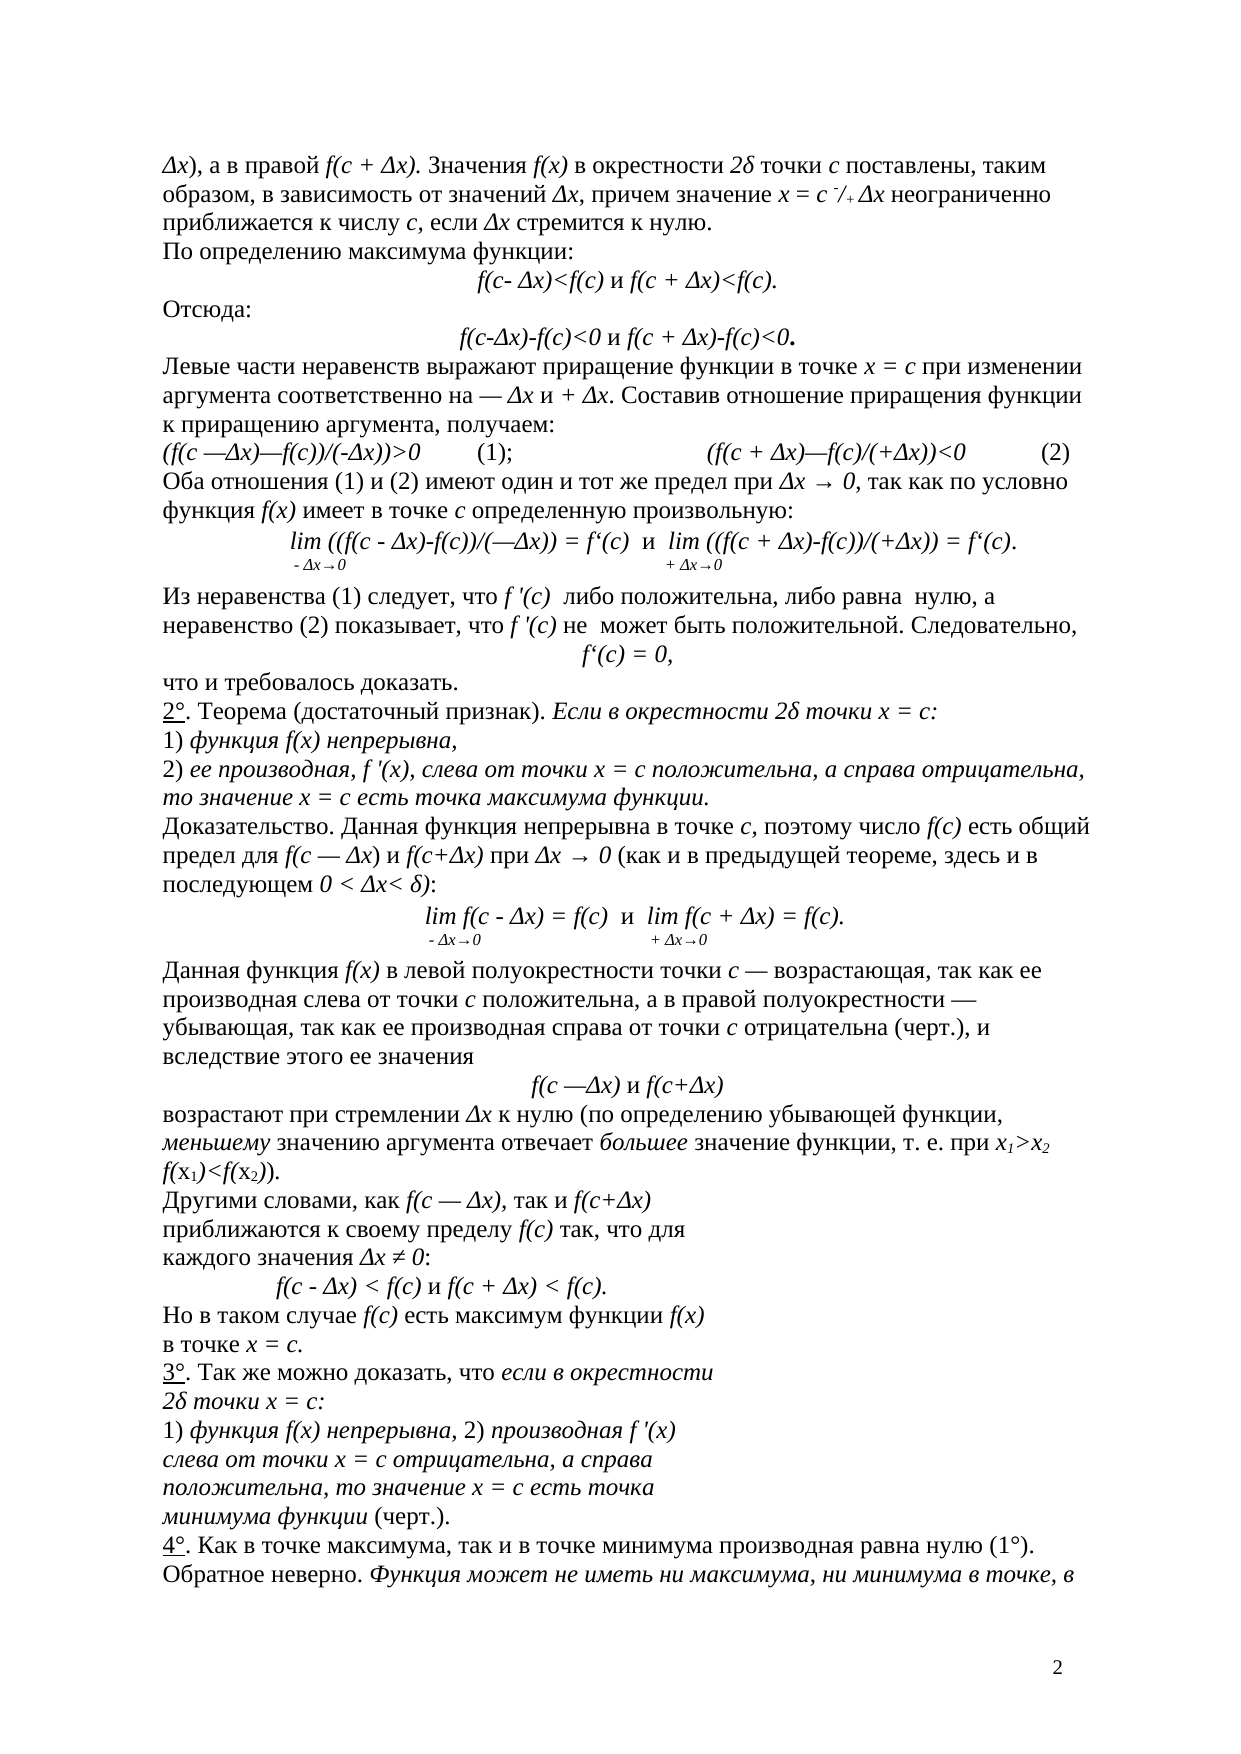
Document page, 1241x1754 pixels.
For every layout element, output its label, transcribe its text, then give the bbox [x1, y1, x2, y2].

text 1) функция f(x) непрерывна, 2) производная f '(x) слева от точки х = с отрицательна, а справа положительна, то значение х = с есть точка минимума функции (черт.). [162, 1415, 1092, 1530]
text 2) ее производная, f '(х), слева от точки х = с положительна, а справа отрицательна, то значение х = с есть точка максимума функции. [162, 754, 1092, 811]
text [162, 150, 1092, 236]
text Левые части неравенств выражают приращение функции в точке х = с при изменении аргумента соответственно на — Δx и + Δx. Составив отношение приращения функции к приращению аргумента, получаем: [162, 351, 1092, 437]
text f(c-Δx)-f(c)<0 и f(c + Δx)-f(с)<0. [162, 322, 1092, 351]
text 2°. Теорема (достаточный признак). Если в окрестности 2δ точки x = с: [162, 696, 1092, 725]
text f‘(c) = 0, [162, 639, 1092, 667]
text f(c - Δx) < f(c) и f(c + Δx) < f(c). [162, 1271, 1092, 1300]
text f(c- Δx)<f(c) и f(c + Δx)<f(c). [162, 265, 1092, 294]
text 3°. Так же можно доказать, что если в окрестности 2δ точки х = с: [162, 1357, 1092, 1415]
text 1) функция f(x) непрерывна, [162, 725, 1092, 754]
text По определению максимума функции: [162, 236, 1092, 265]
text Отсюда: [162, 294, 1092, 322]
text что и требовалось доказать. [162, 667, 1092, 696]
text Другими словами, как f(c — Δx), так и f(c+Δx) приближаются к своему пределу f(с) так, что для каждого значения Δx ≠ 0: [162, 1185, 1092, 1271]
text Доказательство. Данная функция непрерывна в точке c, поэтому число f(с) есть общий предел для f(c — Δx) и f(c+Δx) при Δx → 0 (как и в предыдущей теореме, здесь и в последующем 0 < Δx< δ): [162, 811, 1092, 897]
text (f(c —Δx)—f(с))/(-Δx))>0 (1); (f(с + Δx)—f(с)/(+Δx))<0 (2) Оба отношения (1) и (2) имеют один и тот же предел при Δx → 0, так как по условно функция f(x) имеет в точке с определенную произвольную: [162, 437, 1092, 524]
text возрастают при стремлении Δx к нулю (по определению убывающей функции, меньшему значению аргумента отвечает большее значение функции, т. е. при x1>x2 f(x1)<f(x2)). [162, 1099, 1092, 1185]
text Но в таком случае f(c) есть максимум функции f(x) в точке х = с. [162, 1300, 1092, 1357]
text f(c —Δx) и f(c+Δx) [162, 1070, 1092, 1099]
text Данная функция f(x) в левой полуокрестности точки с — возрастающая, так как ее производная слева от точки с положительна, а в правой полуокрестности — убывающая, так как ее производная справа от точки с отрицательна (черт.), и вследствие этого ее значения [162, 955, 1092, 1070]
text Из неравенства (1) следует, что f '(с) либо положительна, либо равна нулю, а неравенство (2) показывает, что f '(с) не может быть положительной. Следовательно, [162, 581, 1092, 639]
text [162, 1530, 1092, 1587]
